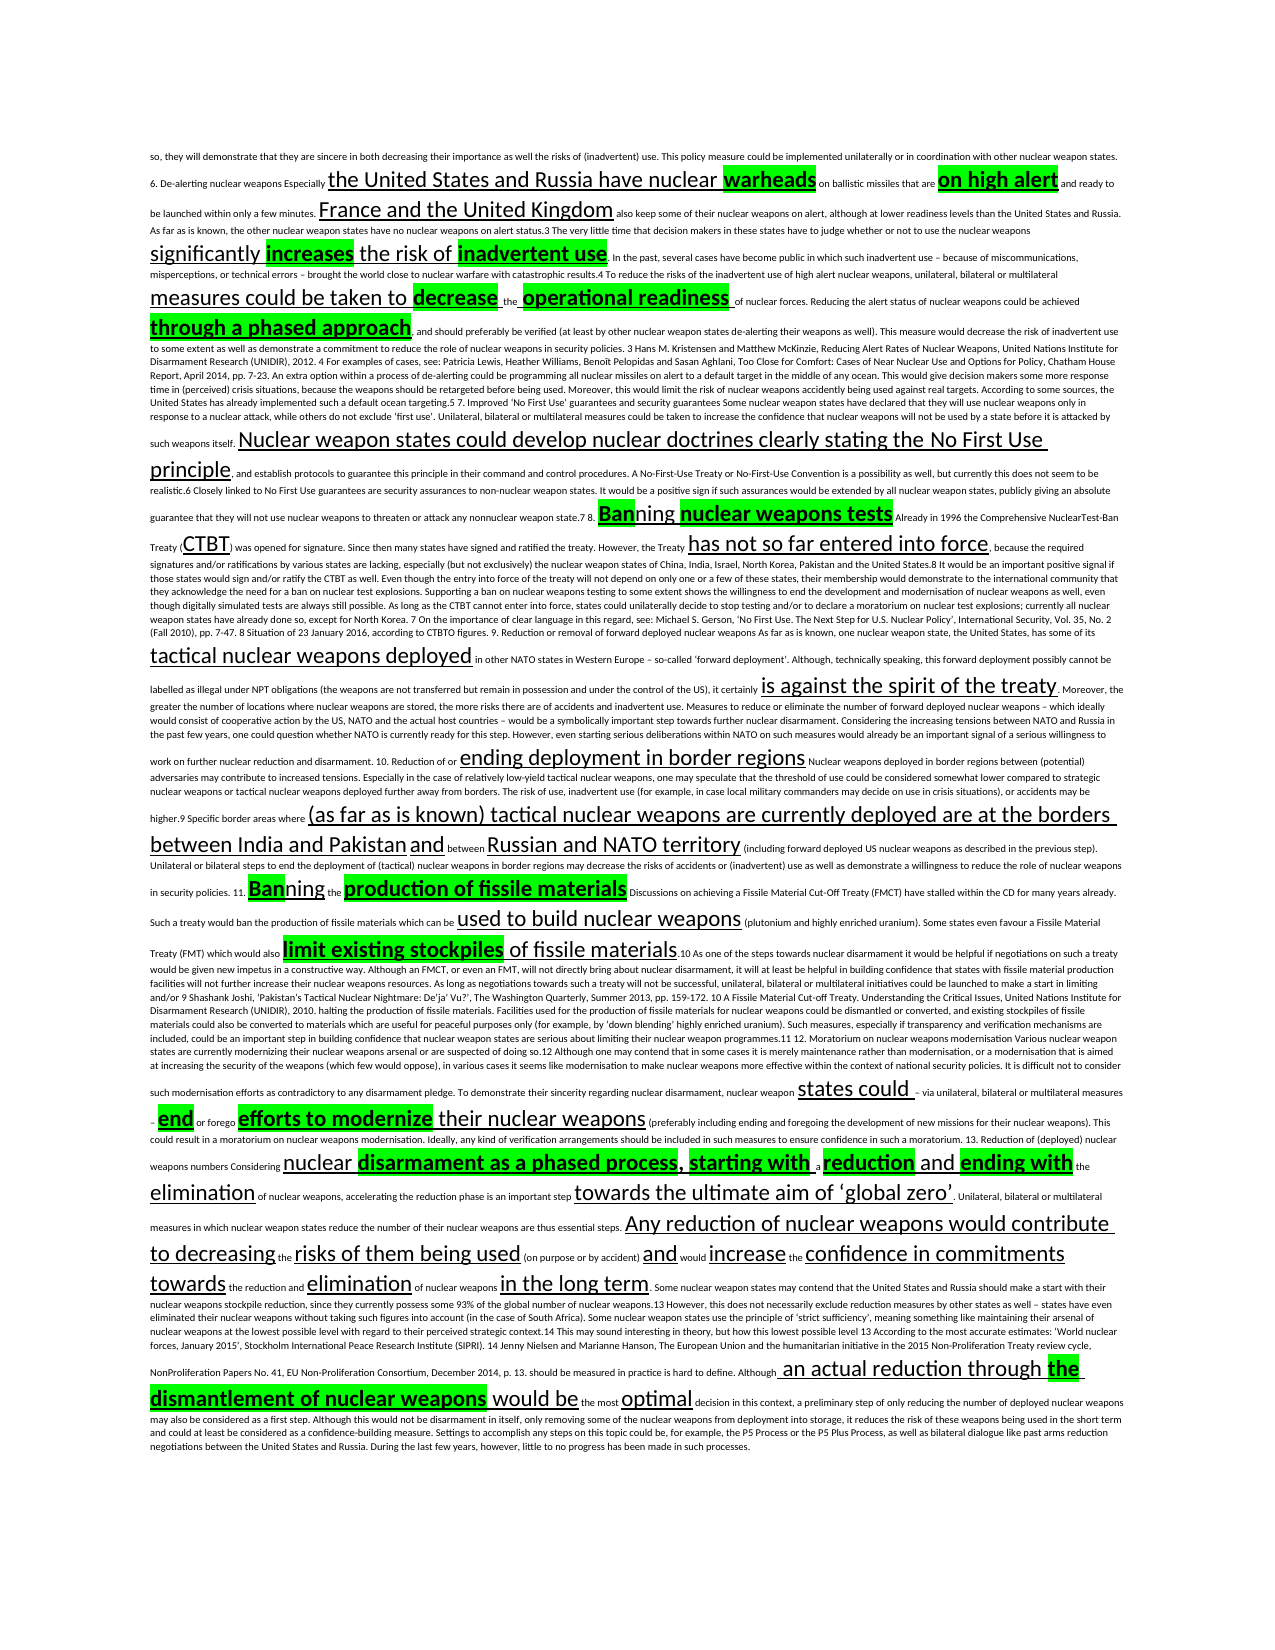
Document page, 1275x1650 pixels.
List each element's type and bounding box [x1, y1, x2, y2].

text [150, 150, 1125, 1453]
